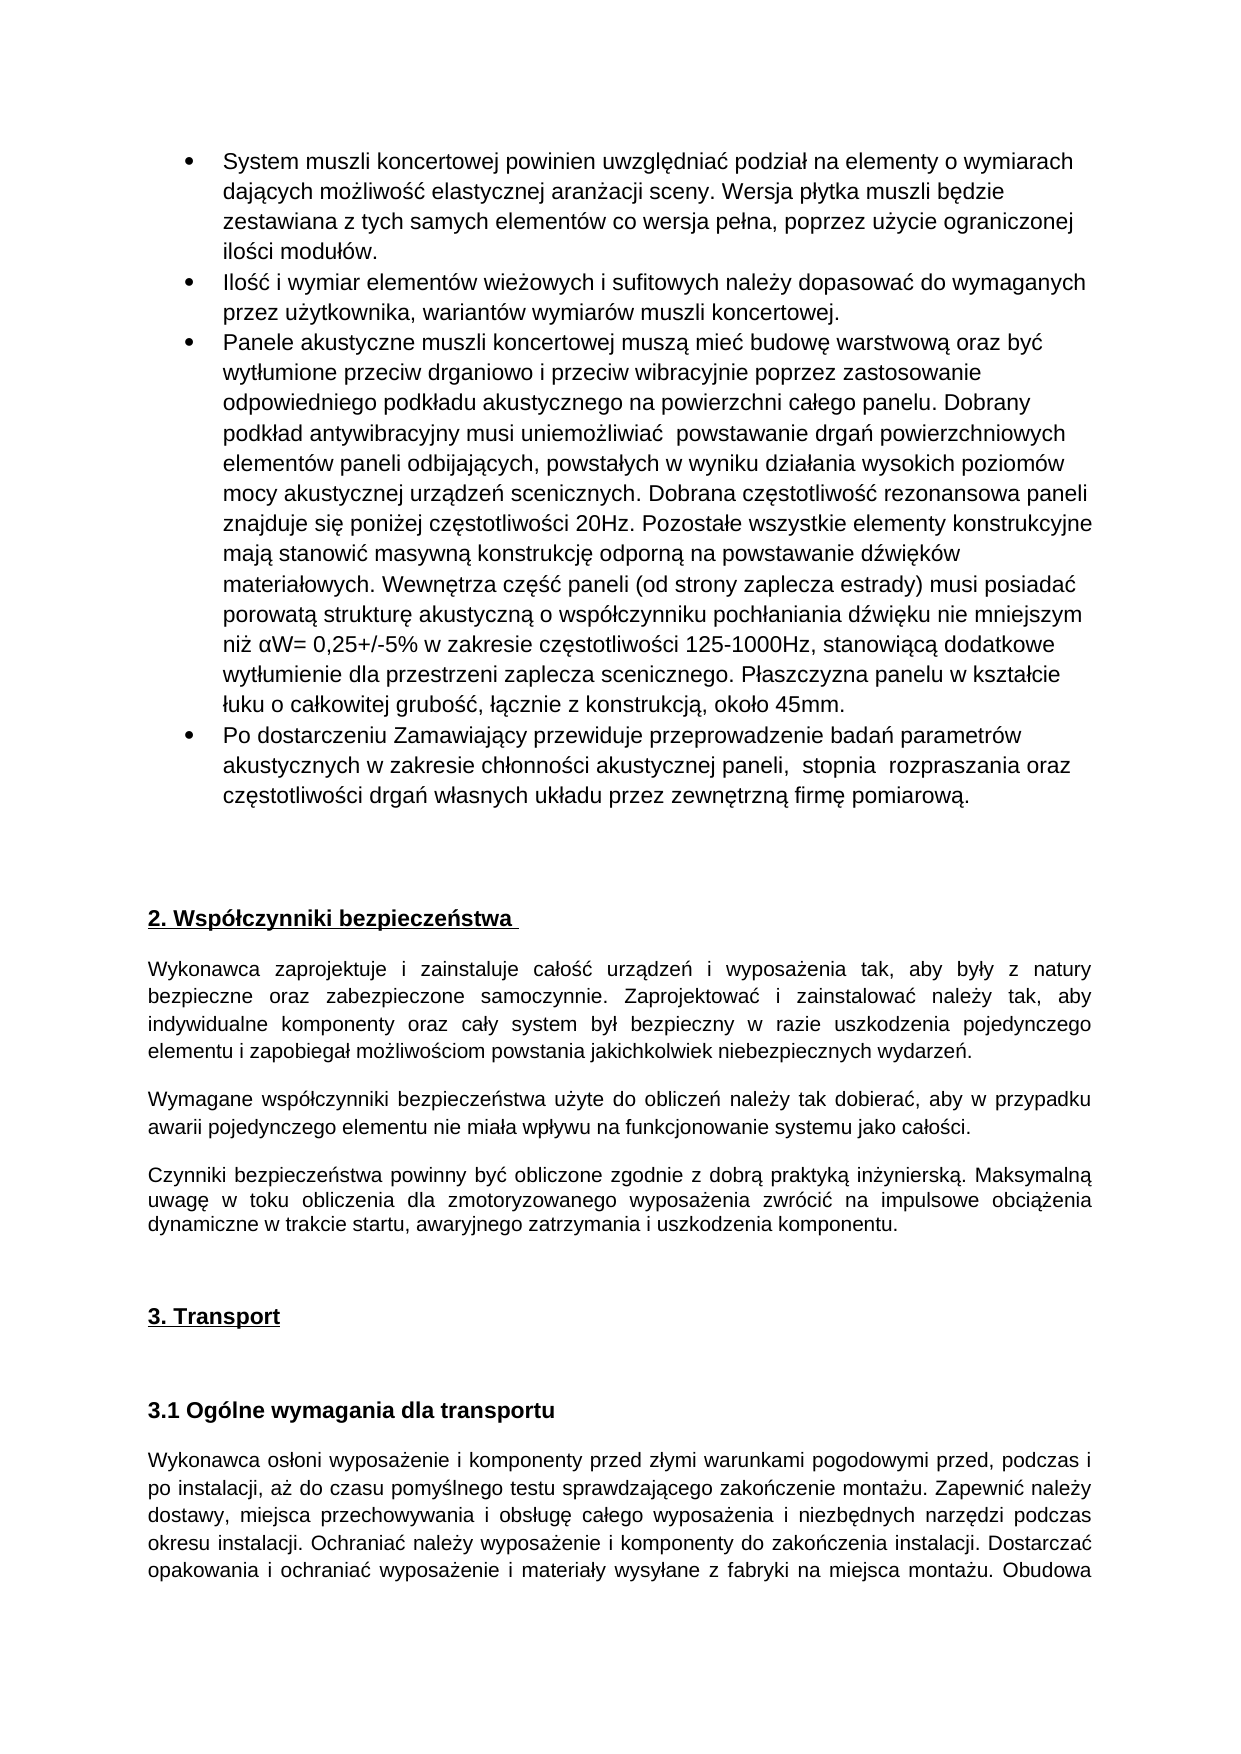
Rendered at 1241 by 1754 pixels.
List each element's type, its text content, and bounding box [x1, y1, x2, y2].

list Po dostarczeniu Zamawiający przewiduje przeprowadzenie badań parametrów akustycznych w zakresie chłonności akustycznej paneli, stopnia rozpraszania oraz częstotliwości drgań własnych układu przez zewnętrzną firmę pomiarową. [185, 722, 1093, 808]
list Ilość i wymiar elementów wieżowych i sufitowych należy dopasować do wymaganych przez użytkownika, wariantów wymiarów muszli koncertowej. [185, 268, 1093, 325]
text Wykonawca zaprojektuje i zainstaluje całość urządzeń i wyposażenia tak, aby były z natury bezpieczne oraz zabezpieczone samoczynnie. Zaprojektować i zainstalować należy tak, aby indywidualne komponenty oraz cały system był bezpieczny w razie uszkodzenia pojedynczego elementu i zapobiegał możliwościom powstania jakichkolwiek niebezpiecznych wydarzeń. [148, 956, 1093, 1063]
text 3.1 Ogólne wymagania dla transportu [148, 1397, 1093, 1423]
text Czynniki bezpieczeństwa powinny być obliczone zgodnie z dobrą praktyką inżynierską. Maksymalną uwagę w toku obliczenia dla zmotoryzowanego wyposażenia zwrócić na impulsowe obciążenia dynamiczne w trakcie startu, awaryjnego zatrzymania i uszkodzenia komponentu. [148, 1163, 1093, 1236]
text Wymagane współczynniki bezpieczeństwa użyte do obliczeń należy tak dobierać, aby w przypadku awarii pojedynczego elementu nie miała wpływu na funkcjonowanie systemu jako całości. [148, 1087, 1093, 1139]
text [148, 1448, 1093, 1582]
text 2. Współczynniki bezpieczeństwa [148, 905, 1093, 932]
text 3. Transport [148, 1303, 1093, 1329]
list Panele akustyczne muszli koncertowej muszą mieć budowę warstwową oraz być wytłumione przeciw drganiowo i przeciw wibracyjnie poprzez zastosowanie odpowiedniego podkładu akustycznego na powierzchni całego panelu. Dobrany podkład antywibracyjny musi uniemożliwiać powstawanie drgań powierzchniowych elementów paneli odbijających, powstałych w wyniku działania wysokich poziomów mocy akustycznej urządzeń scenicznych. Dobrana częstotliwość rezonansowa paneli znajduje się poniżej częstotliwości 20Hz. Pozostałe wszystkie elementy konstrukcyjne mają stanowić masywną konstrukcję odporną na powstawanie dźwięków materiałowych. Wewnętrza część paneli (od strony zaplecza estrady) musi posiadać porowatą strukturę akustyczną o współczynniku pochłaniania dźwięku nie mniejszym niż αW= 0,25+/-5% w zakresie częstotliwości 125-1000Hz, stanowiącą dodatkowe wytłumienie dla przestrzeni zaplecza scenicznego. Płaszczyzna panelu w kształcie łuku o całkowitej grubość, łącznie z konstrukcją, około 45mm. [185, 329, 1093, 718]
list System muszli koncertowej powinien uwzględniać podział na elementy o wymiarach dających możliwość elastycznej aranżacji sceny. Wersja płytka muszli będzie zestawiana z tych samych elementów co wersja pełna, poprzez użycie ograniczonej ilości modułów. [185, 148, 1093, 264]
